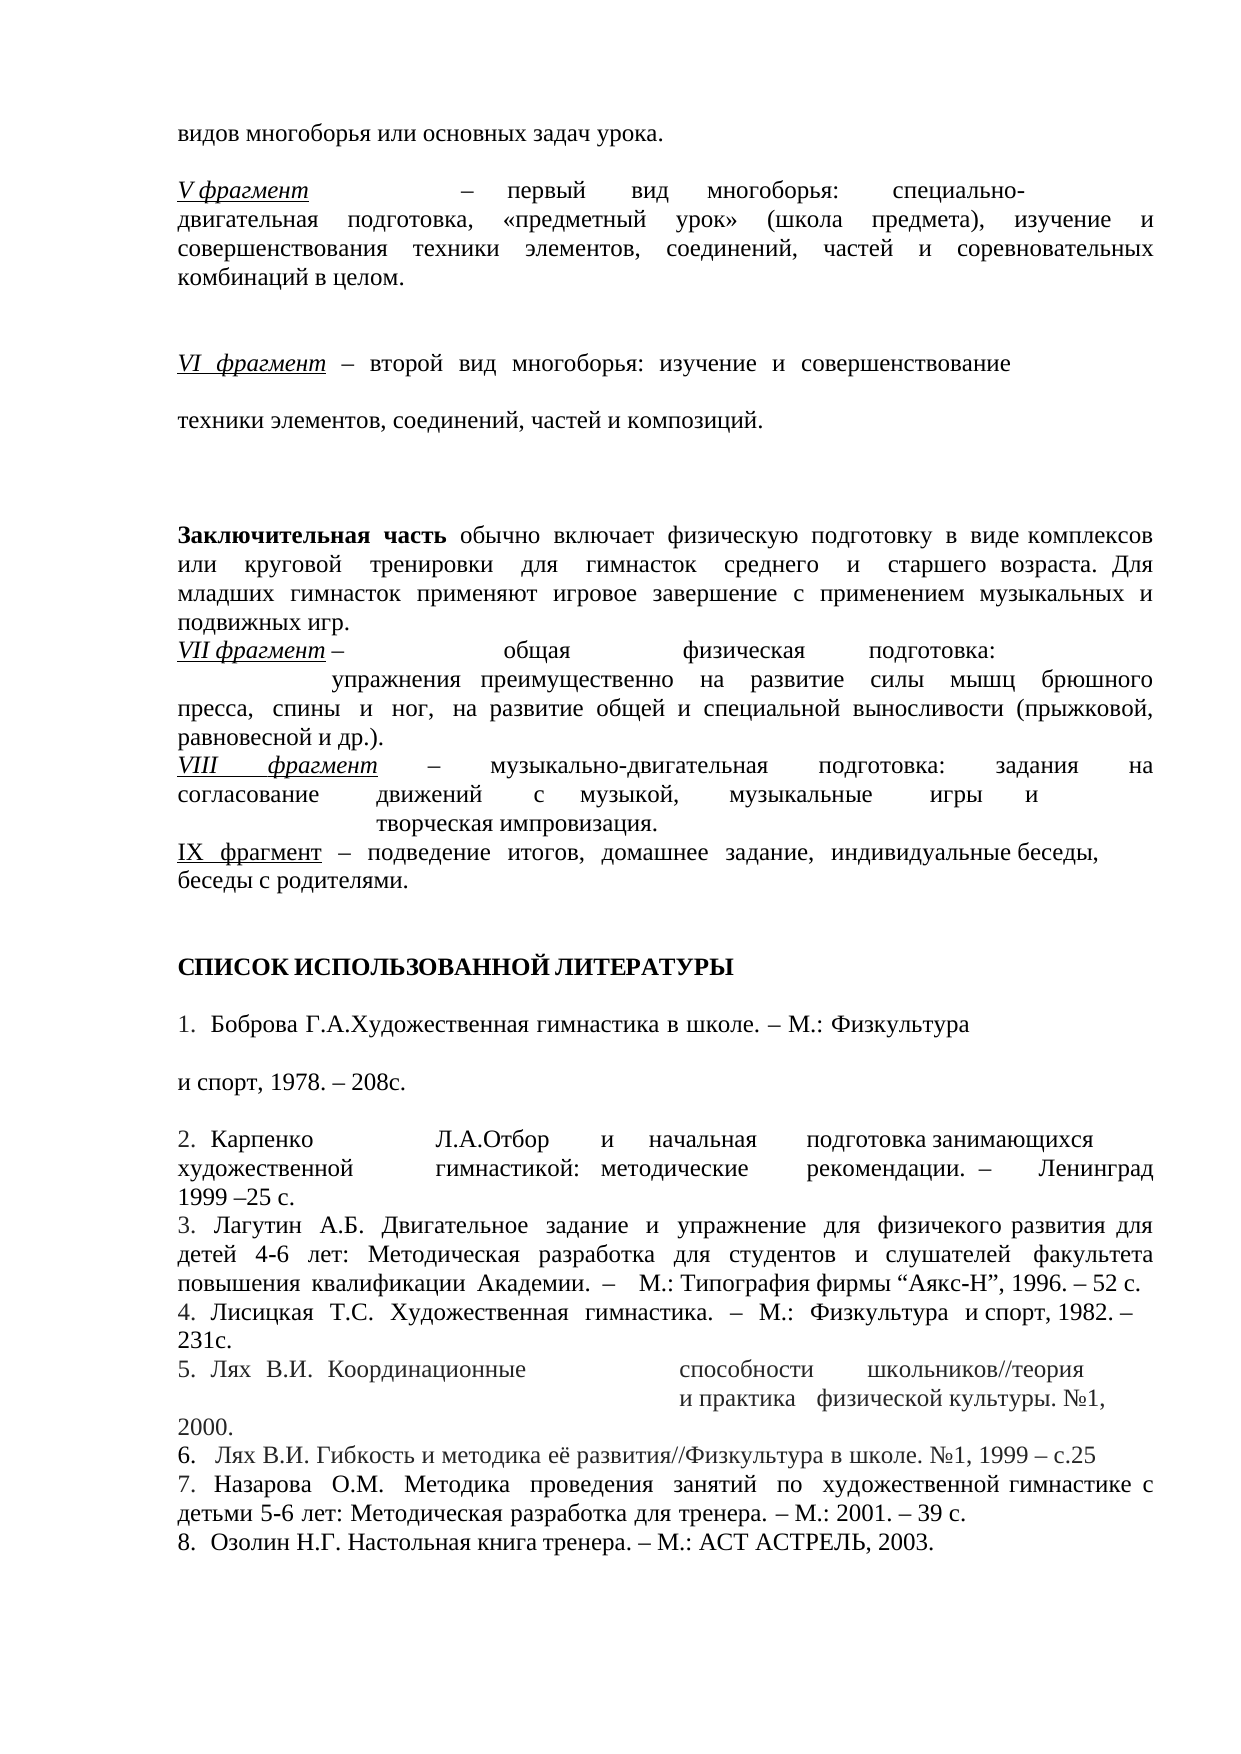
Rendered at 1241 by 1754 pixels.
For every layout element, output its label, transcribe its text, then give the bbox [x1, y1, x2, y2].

text 4. Лисицкая Т.С. Художественная гимнастика. – М.: Физкультура и спорт, 1982. – 231с. [177, 1297, 1154, 1354]
text 8. Озолин Н.Г. Настольная книга тренера. – М.: АСТ АСТРЕЛЬ, 2003. [177, 1527, 1154, 1556]
text видов многоборья или основных задач урока. [177, 118, 1154, 147]
text V фрагмент – первый вид многоборья: специально-двигательная подготовка, «предметный урок» (школа предмета), изучение и совершенствования техники элементов, соединений, частей и соревновательных комбинаций в целом. [177, 176, 1154, 291]
text 6. Лях В.И. Гибкость и методика её развития//Физкультура в школе. №1, 1999 – с.25 [177, 1441, 1154, 1469]
text и спорт, 1978. – 208с. [177, 1067, 1154, 1096]
text техники элементов, соединений, частей и композиций. [177, 406, 1154, 434]
text СПИСОКИСПОЛЬЗОВАННОЙЛИТЕРАТУРЫ [177, 952, 1154, 981]
text IX фрагмент – подведение итогов, домашнее задание, индивидуальные беседы, беседы с родителями. [177, 837, 1154, 894]
text 2. Карпенко Л.А.Отбор и начальная подготовка занимающихся художественной гимнастикой: методические рекомендации. – Ленинград 1999 –25 с. [177, 1124, 1153, 1211]
text 3. Лагутин А.Б. Двигательное задание и упражнение для физичекого развития для детей 4-6 лет: Методическая разработка для студентов и слушателей факультета повышения квалификации Академии. – М.: Типография фирмы “Аякс-Н”, 1996. – 52 с. [177, 1211, 1153, 1297]
text 5. Лях В.И. Координационные способности школьников//теория и практика физической культуры. №1, 2000. [177, 1354, 1154, 1441]
text 7. Назарова О.М. Методика проведения занятий по художественной гимнастике с детьми 5-6 лет: Методическая разработка для тренера. – М.: 2001. – 39 с. [177, 1469, 1153, 1527]
text VIII фрагмент – музыкально-двигательная подготовка: задания на согласование движений с музыкой, музыкальные игры и творческая импровизация. [177, 751, 1153, 837]
text VII фрагмент – общая физическая подготовка: упражнения преимущественно на развитие силы мышц брюшного пресса, спины и ног, на развитие общей и специальной выносливости (прыжковой, равновесной и др.). [177, 636, 1153, 751]
text 1. Боброва Г.А.Художественная гимнастика в школе. – М.: Физкультура [177, 1009, 1154, 1038]
text Заключительная часть обычно включает физическую подготовку в виде комплексов или круговой тренировки для гимнасток среднего и старшего возраста. Для младших гимнасток применяют игровое завершение с применением музыкальных и подвижных игр. [177, 521, 1153, 636]
text VI фрагмент – второй вид многоборья: изучение и совершенствование [177, 348, 1154, 377]
